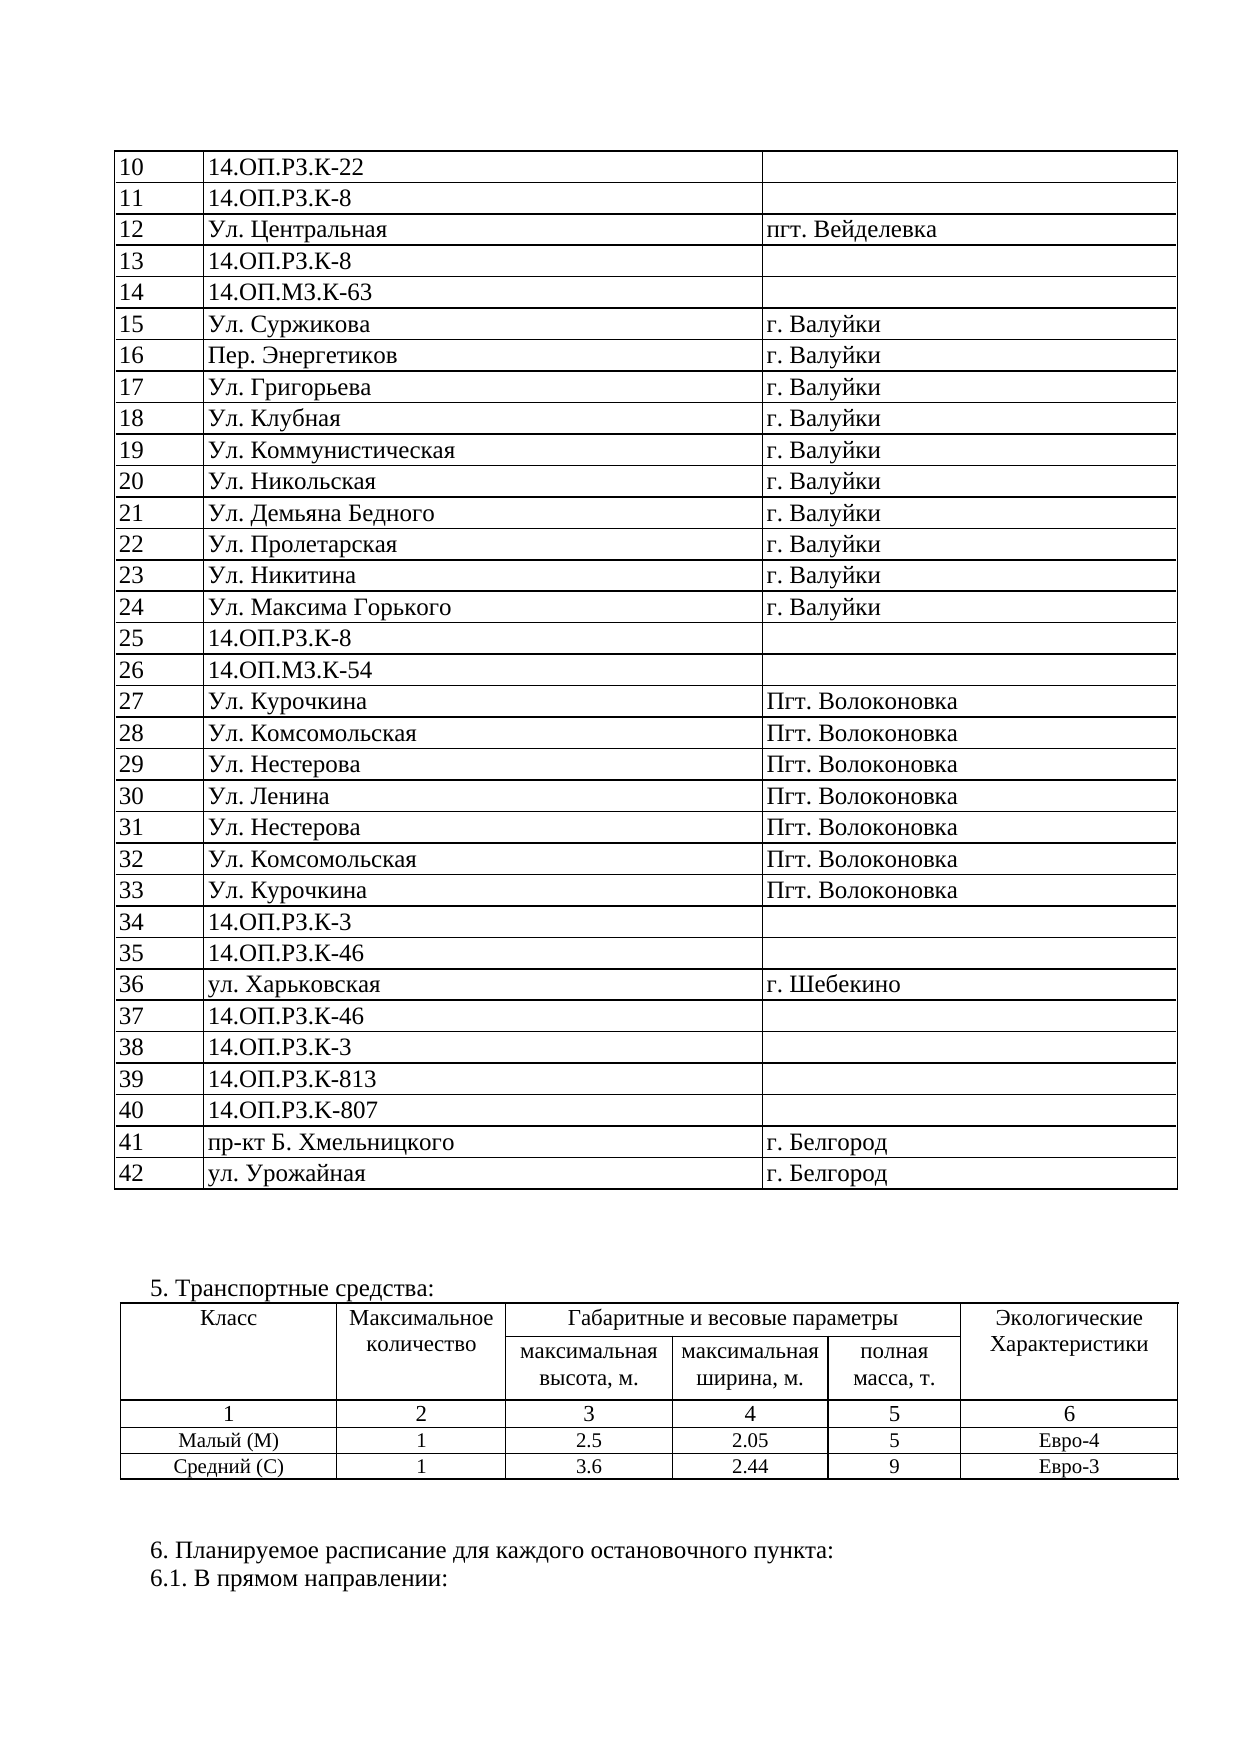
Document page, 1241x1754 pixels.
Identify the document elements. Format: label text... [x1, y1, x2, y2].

table_cell Пгт. Волоконовка [763, 811, 1177, 842]
table_cell г. Валуйки [763, 370, 1177, 402]
table_cell Евро-3 [961, 1454, 1177, 1478]
table_cell 14.ОП.РЗ.К-3 [204, 1032, 762, 1062]
text 5. Транспортные средства: [150, 1273, 1090, 1302]
table_cell 14 [115, 277, 203, 307]
table_cell 18 [115, 403, 203, 433]
table_cell [763, 999, 1177, 1031]
table_cell 3.6 [506, 1454, 672, 1478]
table_cell [763, 1062, 1177, 1094]
table_cell Ул. Коммунистическая [204, 435, 762, 464]
table_cell 6 [961, 1401, 1177, 1427]
table_cell Ул. Суржикова [204, 309, 762, 339]
table_cell 14.ОП.РЗ.К-8 [204, 183, 762, 213]
table_cell 2.05 [673, 1428, 827, 1452]
table_cell 33 [115, 875, 203, 905]
table_cell Пгт. Волоконовка [763, 874, 1177, 905]
table_cell [763, 936, 1177, 968]
table_cell 25 [115, 623, 203, 653]
table_cell Ул. Курочкина [204, 875, 762, 905]
table_cell 14.ОП.РЗ.K-807 [204, 1095, 762, 1125]
table_cell Евро-4 [961, 1428, 1177, 1452]
table_cell 12 [115, 214, 203, 244]
table_cell 14.ОП.РЗ.К-8 [204, 623, 762, 653]
table_cell пр-кт Б. Хмельницкого [204, 1127, 762, 1157]
table_cell [763, 905, 1177, 936]
table_cell Ул. Ленина [204, 781, 762, 811]
table_cell 35 [115, 938, 203, 968]
table_cell 5 [829, 1401, 960, 1427]
table_cell 26 [115, 654, 203, 685]
table_cell Ул. Нестерова [204, 749, 762, 779]
table_cell г. Валуйки [763, 307, 1177, 339]
table_cell Пгт. Волоконовка [763, 716, 1177, 748]
table_cell 14.ОП.РЗ.К-813 [204, 1064, 762, 1094]
table_cell Ул. Пролетарская [204, 529, 762, 559]
table_cell 32 [115, 843, 203, 873]
table_cell 1 [337, 1428, 505, 1452]
table_cell максимальная высота, м. [506, 1337, 672, 1399]
table_cell 14.ОП.МЗ.К-63 [204, 277, 762, 307]
table_cell 2.5 [506, 1428, 672, 1452]
table_cell 38 [115, 1032, 203, 1062]
table_cell 14.ОП.РЗ.К-46 [204, 1001, 762, 1031]
text 6. Планируемое расписание для каждого остановочного пункта: [150, 1535, 1090, 1563]
table_cell 11 [115, 183, 203, 213]
table_cell г. Белгород [763, 1157, 1177, 1188]
table_cell Ул. Комсомольская [204, 844, 762, 873]
table_cell Ул. Курочкина [204, 686, 762, 716]
table_cell [763, 653, 1177, 685]
table_cell 22 [115, 529, 203, 559]
table_header Экологические Характеристики [961, 1304, 1177, 1399]
table_cell Ул. Никольская [204, 466, 762, 496]
table_cell [763, 622, 1177, 653]
table_header Габаритные и весовые параметры [506, 1304, 960, 1336]
table_cell г. Шебекино [763, 968, 1177, 999]
table_cell максимальная ширина, м. [673, 1337, 827, 1399]
table_cell 23 [115, 560, 203, 590]
table_cell 13 [115, 245, 203, 276]
table_cell г. Валуйки [763, 590, 1177, 622]
table_cell ул. Харьковская [204, 970, 762, 999]
table_cell Ул. Никитина [204, 561, 762, 590]
table_cell 31 [115, 812, 203, 842]
table_cell Ул. Григорьева [204, 372, 762, 402]
table_cell г. Валуйки [763, 339, 1177, 370]
table_cell г. Валуйки [763, 528, 1177, 559]
table_cell Пер. Энергетиков [204, 340, 762, 370]
table_cell 9 [829, 1454, 960, 1478]
table_cell [763, 276, 1177, 307]
table_cell 36 [115, 969, 203, 999]
text 6.1. В прямом направлении: [150, 1563, 1090, 1592]
table_cell Ул. Демьяна Бедного [204, 498, 762, 527]
table_cell Пгт. Волоконовка [763, 779, 1177, 811]
table_cell ул. Урожайная [204, 1158, 762, 1188]
table_cell 28 [115, 717, 203, 748]
table_cell 17 [115, 371, 203, 402]
table_cell полная масса, т. [829, 1337, 960, 1399]
table_cell г. Валуйки [763, 433, 1177, 464]
table_cell Средний (С) [121, 1454, 336, 1478]
table_cell 1 [121, 1401, 336, 1427]
table_cell 16 [115, 340, 203, 370]
table_cell Пгт. Волоконовка [763, 685, 1177, 716]
table_cell Ул. Центральная [204, 215, 762, 244]
table_cell 40 [115, 1095, 203, 1125]
table_cell 21 [115, 497, 203, 527]
table_cell 39 [115, 1063, 203, 1094]
table_cell 27 [115, 686, 203, 716]
table_cell 30 [115, 780, 203, 811]
table_cell 2.44 [673, 1454, 827, 1478]
table_cell Ул. Комсомольская [204, 718, 762, 748]
table_cell 20 [115, 466, 203, 496]
table_cell пгт. Вейделевка [763, 213, 1177, 244]
table_cell Ул. Нестерова [204, 812, 762, 842]
table_cell 14.ОП.РЗ.К-22 [204, 152, 762, 181]
table_cell 19 [115, 434, 203, 464]
table_cell 34 [115, 906, 203, 936]
table_cell [763, 152, 1177, 181]
table_cell 4 [673, 1401, 827, 1427]
table_cell 14.ОП.РЗ.К-8 [204, 246, 762, 276]
table_cell Пгт. Волоконовка [763, 842, 1177, 873]
table_cell г. Валуйки [763, 465, 1177, 496]
table_cell Пгт. Волоконовка [763, 748, 1177, 779]
table_cell 10 [115, 152, 203, 181]
table_cell 14.ОП.МЗ.К-54 [204, 655, 762, 685]
table_cell [763, 1031, 1177, 1062]
table_cell [763, 181, 1177, 213]
table_header Максимальное количество [337, 1304, 505, 1399]
table_cell 3 [506, 1401, 672, 1427]
table_cell г. Белгород [763, 1125, 1177, 1157]
table_cell 2 [337, 1401, 505, 1427]
table_cell [763, 244, 1177, 276]
table_cell 24 [115, 591, 203, 622]
table_cell 41 [115, 1126, 203, 1157]
table_cell г. Валуйки [763, 559, 1177, 590]
table_cell 14.ОП.РЗ.К-3 [204, 907, 762, 936]
table_cell 15 [115, 308, 203, 339]
table_cell 1 [337, 1454, 505, 1478]
table_cell 29 [115, 749, 203, 779]
table_cell Ул. Максима Горького [204, 592, 762, 622]
table_cell [763, 1094, 1177, 1125]
table_cell 37 [115, 1000, 203, 1031]
table_header Класс [121, 1304, 336, 1399]
table_cell г. Валуйки [763, 496, 1177, 527]
table_cell 42 [115, 1158, 203, 1188]
table_cell Малый (М) [121, 1428, 336, 1452]
table_cell г. Валуйки [763, 402, 1177, 433]
table_cell Ул. Клубная [204, 403, 762, 433]
table_cell 14.ОП.РЗ.К-46 [204, 938, 762, 968]
table_cell 5 [829, 1428, 960, 1452]
